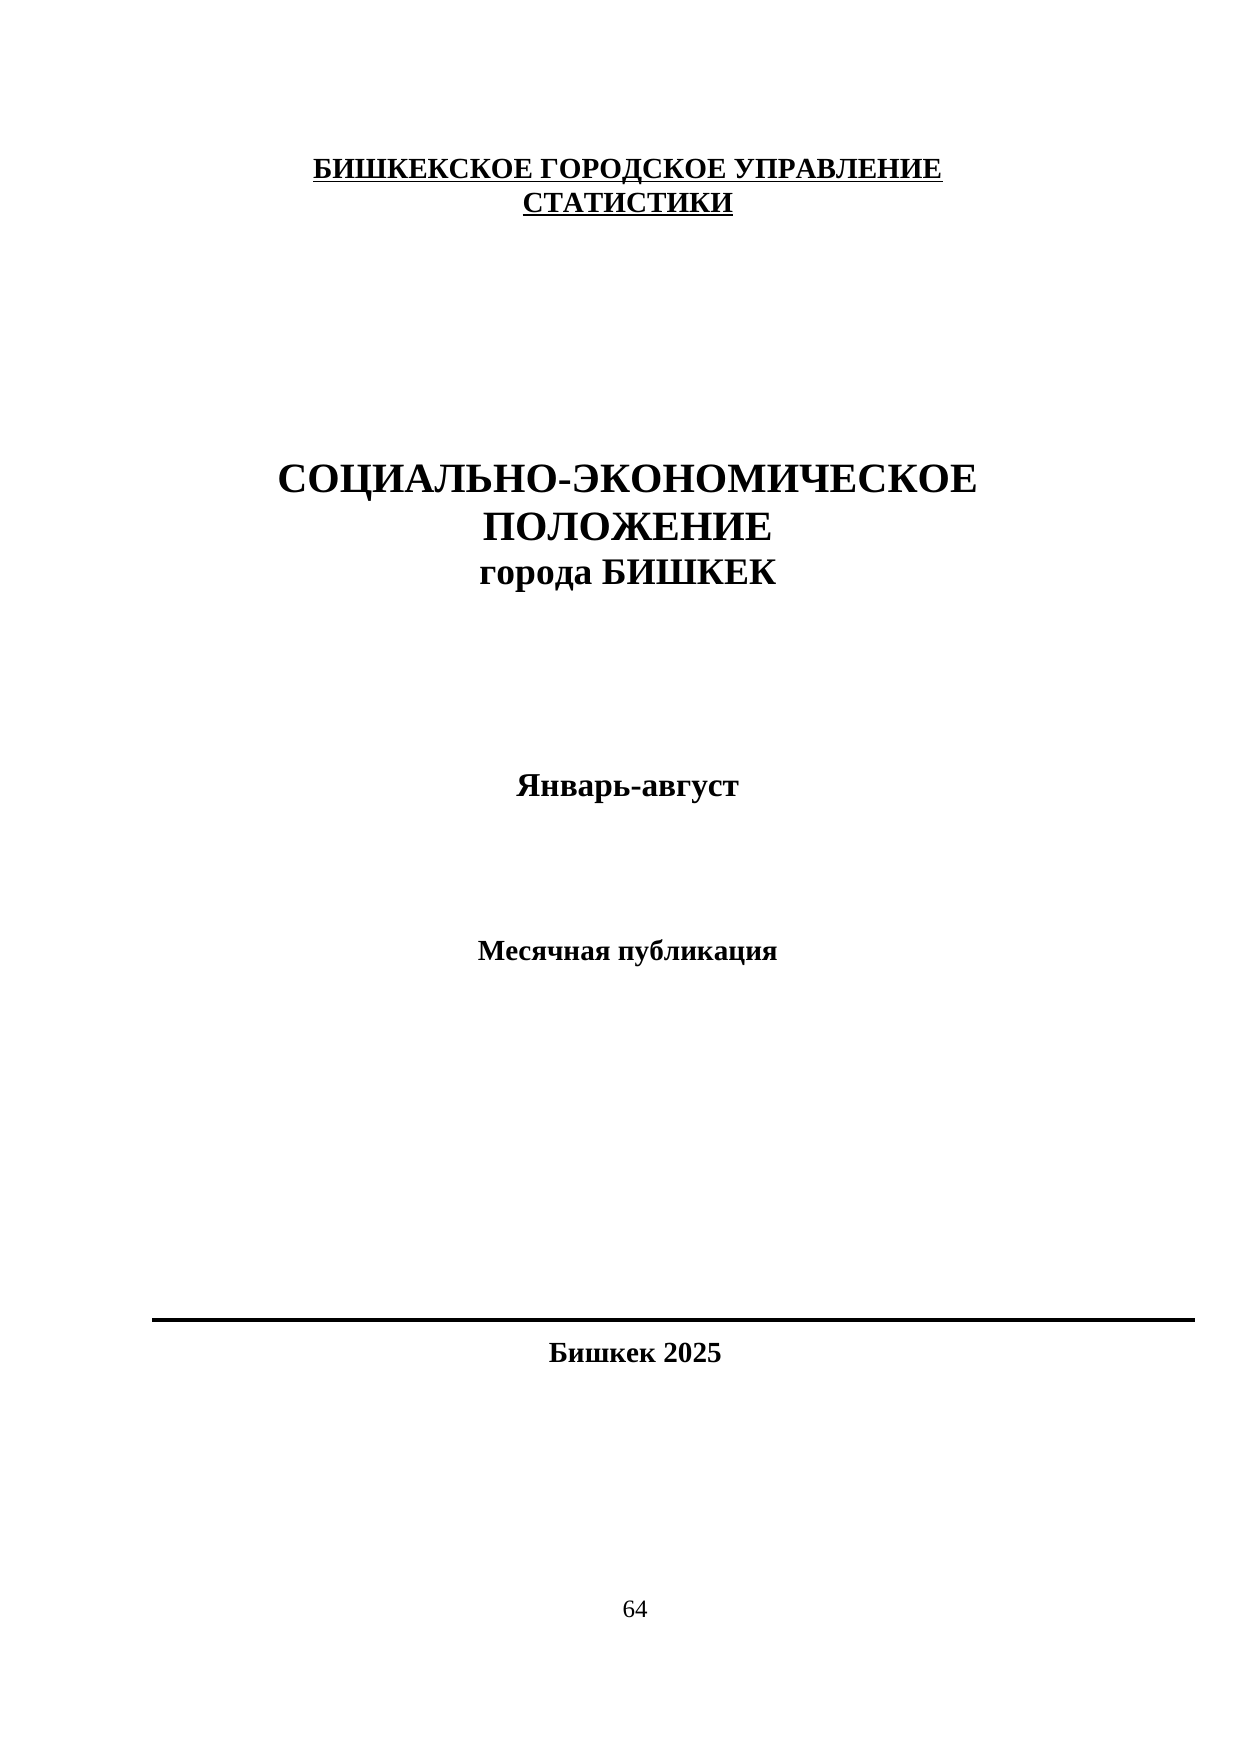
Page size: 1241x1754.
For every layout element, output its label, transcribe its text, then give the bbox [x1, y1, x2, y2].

text ПОЛОЖЕНИЕ [133, 501, 1122, 549]
text Январь-август [133, 765, 1122, 803]
text СОЦИАЛЬНО-ЭКОНОМИЧЕСКОЕ [133, 453, 1122, 501]
text БИШКЕКСКОЕ ГОРОДСКОЕ УПРАВЛЕНИЕ [133, 152, 1122, 185]
text СТАТИСТИКИ [133, 185, 1122, 219]
text города БИШКЕК [133, 549, 1122, 592]
text Месячная публикация [133, 933, 1122, 966]
text Бишкек 2025 [133, 1335, 1137, 1369]
